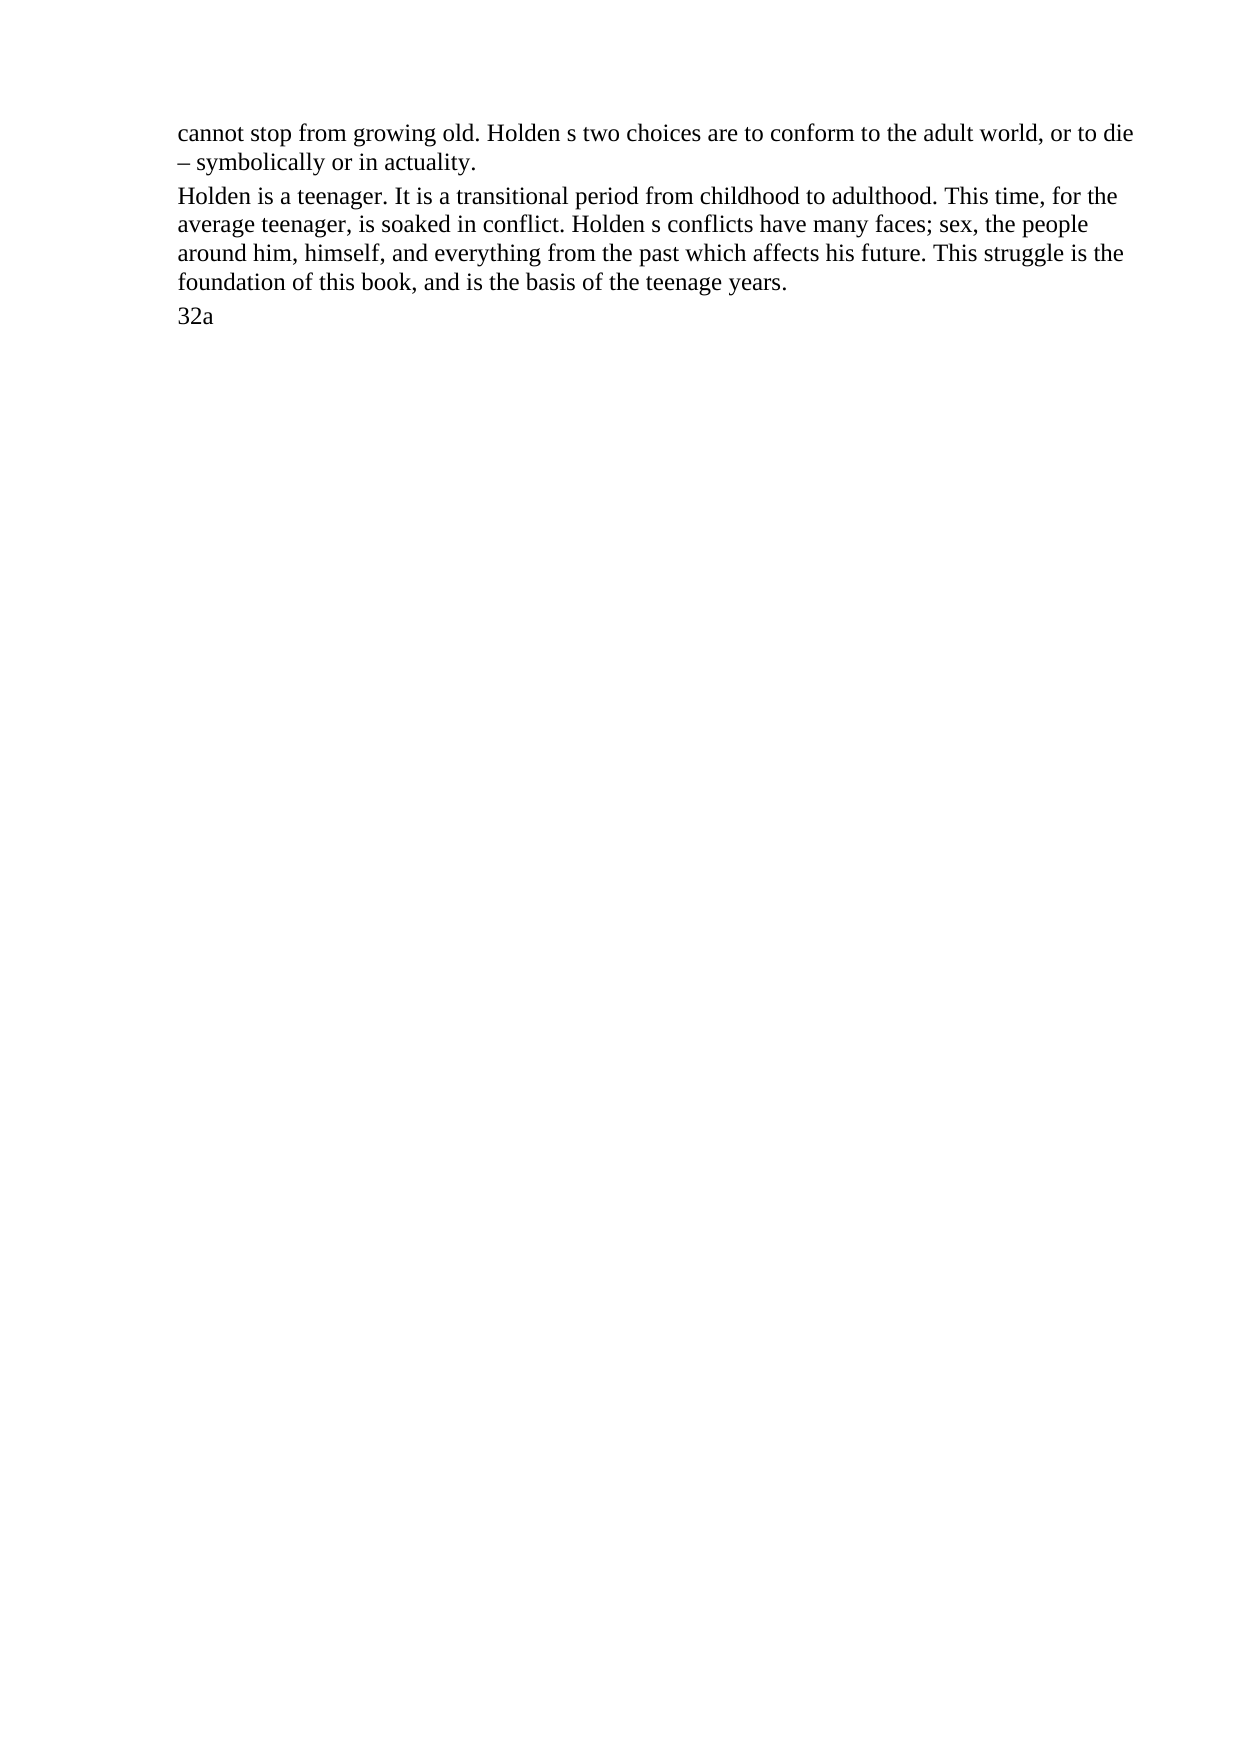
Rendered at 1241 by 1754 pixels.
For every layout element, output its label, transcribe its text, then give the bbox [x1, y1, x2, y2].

text 32a [177, 301, 1152, 329]
text Holden is a teenager. It is a transitional period from childhood to adulthood. This time, for the average teenager, is soaked in conflict. Holden s conflicts have many faces; sex, the people around him, himself, and everything from the past which affects his future. This struggle is the foundation of this book, and is the basis of the teenage years. [177, 181, 1152, 296]
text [177, 118, 1152, 176]
